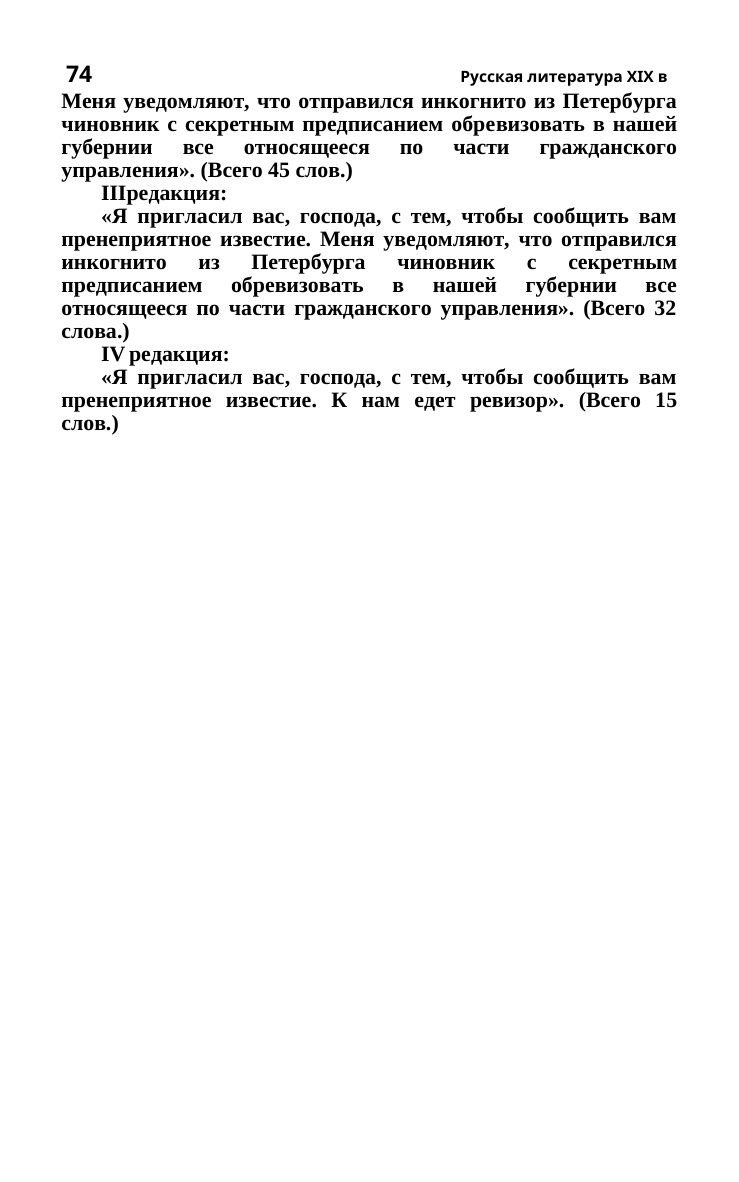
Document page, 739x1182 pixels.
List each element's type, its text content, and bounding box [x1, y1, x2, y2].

text «Я пригласил вас, господа, с тем, чтобы сообщить вам пренеприятное известие. К нам едет ревизор». (Всего 15 слов.) [61, 366, 677, 435]
text «Я пригласил вас, господа, с тем, чтобы сообщить вам пренеприятное известие. Меня уведомляют, что отправился инкогнито из Петербурга чиновник с секретным предписанием обревизовать в нашей губернии все относящееся по части гражданского управления». (Всего 32 слова.) [61, 205, 677, 343]
list редакция: [61, 182, 677, 205]
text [61, 90, 677, 182]
list редакция: [61, 343, 677, 366]
